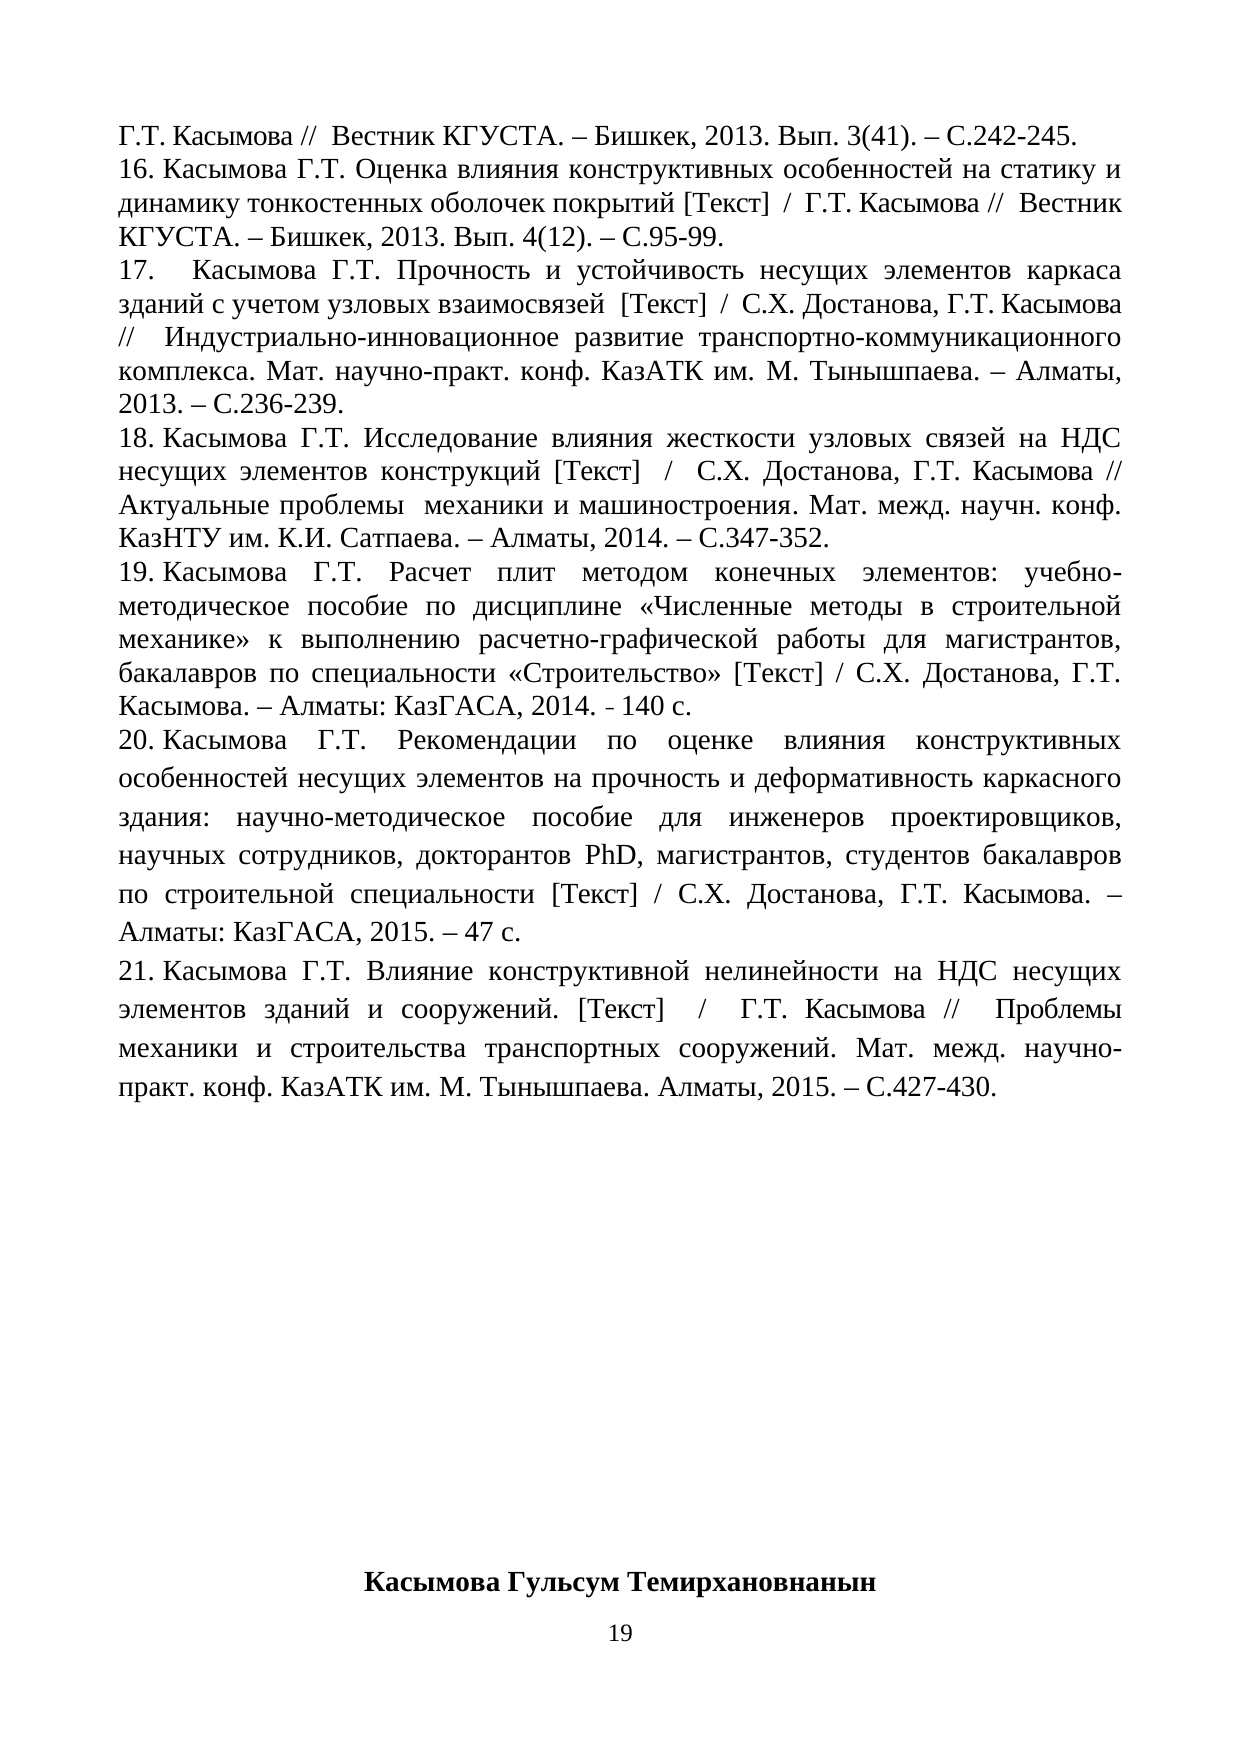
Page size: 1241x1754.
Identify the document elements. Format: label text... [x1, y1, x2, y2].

list Касымова Г.Т. Рекомендации по оценке влияния конструктивных особенностей несущих элементов на прочность и деформативность каркасного здания: научно-методическое пособие для инженеров проектировщиков, научных сотрудников, докторантов PhD, магистрантов, студентов бакалавров по строительной специальности [Текст] / С.Х. Достанова, Г.Т. Касымова. –Алматы: КазГАСА, 2015. – 47 с. [118, 722, 1122, 948]
list Касымова Г.Т. Исследование влияния жесткости узловых связей на НДС несущих элементов конструкций [Текст] / С.Х. Достанова, Г.Т. Касымова // Актуальные проблемы механики и машиностроения. Мат. межд. научн. конф. КазНТУ им. К.И. Сатпаева. – Алматы, 2014. – С.347-352. [118, 420, 1122, 554]
list Касымова Г.Т. Прочность и устойчивость несущих элементов каркаса зданий с учетом узловых взаимосвязей [Текст] / С.Х. Достанова, Г.Т. Касымова // Индустриально-инновационное развитие транспортно-коммуникационного комплекса. Мат. научно-практ. конф. КазАТК им. М. Тынышпаева. – Алматы, 2013. – С.236-239. [118, 252, 1122, 420]
list Касымова Г.Т. Оценка влияния конструктивных особенностей на статику и динамику тонкостенных оболочек покрытий [Текст] / Г.Т. Касымова // Вестник КГУСТА. – Бишкек, 2013. Вып. 4(12). – С.95-99. [118, 152, 1122, 252]
list Касымова Г.Т. Влияние конструктивной нелинейности на НДС несущих элементов зданий и сооружений. [Текст] / Г.Т. Касымова // Проблемы механики и строительства транспортных сооружений. Мат. межд. научно-практ. конф. КазАТК им. М. Тынышпаева. Алматы, 2015. – С.427-430. [118, 953, 1122, 1102]
text Касымова Гульсум Темирхановнанын [118, 1564, 1122, 1598]
list Касымова Г.Т. Расчет плит методом конечных элементов: учебно-методическое пособие по дисциплине «Численные методы в строительной механике» к выполнению расчетно-графической работы для магистрантов, бакалавров по специальности «Строительство» [Текст] / С.Х. Достанова, Г.Т. Касымова. – Алматы: КазГАСА, 2014. – 140 с. [118, 554, 1122, 722]
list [118, 118, 1122, 152]
